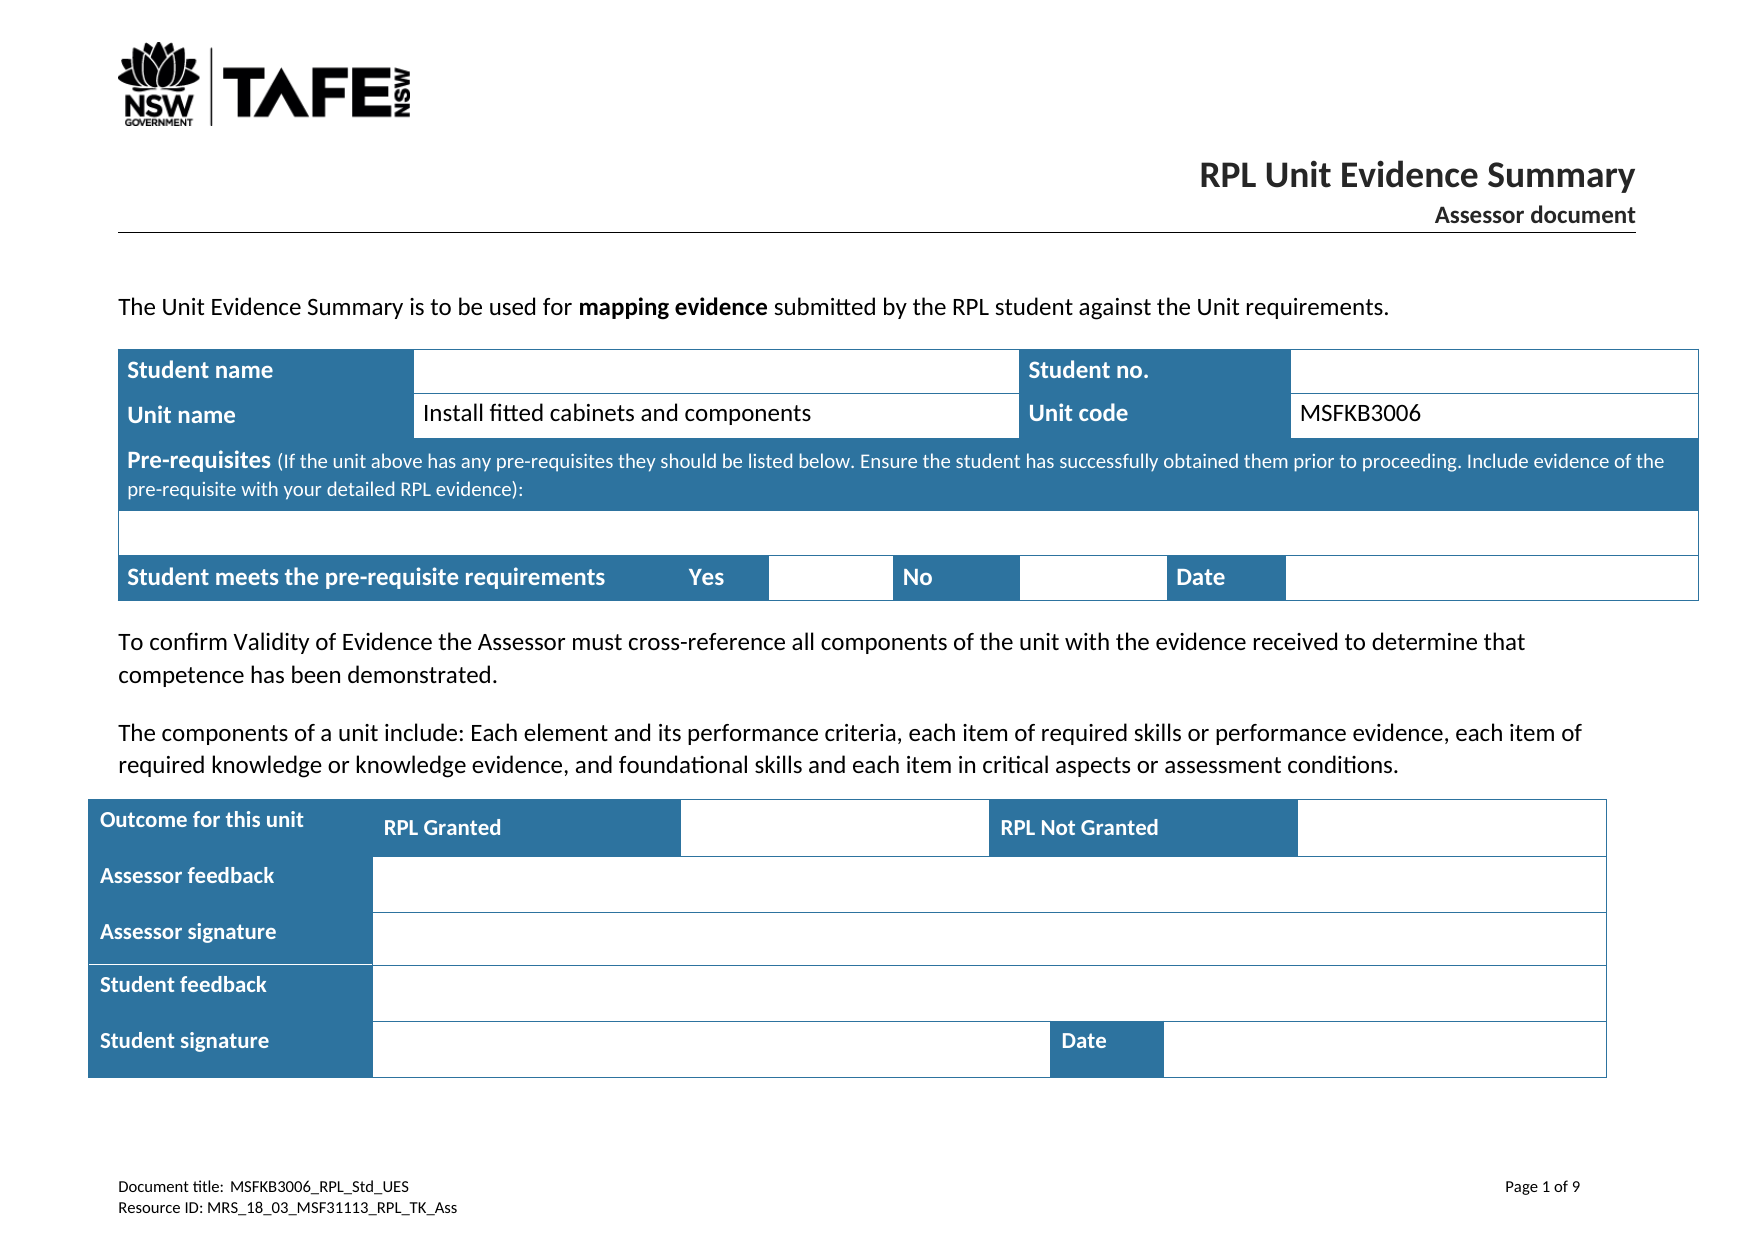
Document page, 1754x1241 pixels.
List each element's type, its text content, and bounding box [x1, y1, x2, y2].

text To confirm Validity of Evidence the Assessor must cross-reference all components of the unit with the evidence received to determine that competence has been demonstrated. [118, 626, 1636, 689]
table_header RPL Not Granted [990, 800, 1297, 856]
table_cell Install fitted cabinets and components [414, 394, 1019, 438]
table_cell Student signature [89, 1022, 372, 1077]
table_cell [119, 511, 1698, 555]
table_cell Unit name [119, 394, 413, 438]
table_header Student no. [1020, 350, 1290, 393]
table_cell [1164, 1022, 1606, 1077]
picture [118, 42, 410, 126]
table_header [681, 800, 989, 856]
table_header [1298, 800, 1606, 856]
table_cell Pre-requisites (If the unit above has any pre-requisites they should be listed below. Ensure the student has successfully obtained them prior to proceeding. Include evidence of the pre-requisite with your detailed RPL evidence): [119, 439, 1698, 510]
text The components of a unit include: Each element and its performance criteria, each item of required skills or performance evidence, each item of required knowledge or knowledge evidence, and foundational skills and each item in critical aspects or assessment conditions. [118, 717, 1636, 780]
table_cell Student feedback [89, 966, 372, 1021]
table_header [1291, 350, 1698, 393]
table_cell Assessor signature [89, 913, 372, 964]
table_header RPL Granted [373, 800, 680, 856]
table_cell Unit code [1020, 394, 1290, 438]
table_cell [1020, 556, 1167, 600]
table_cell Assessor feedback [89, 857, 372, 912]
table_cell [373, 1022, 1050, 1077]
table_header Student name [119, 350, 413, 393]
table_header Outcome for this unit [89, 800, 372, 856]
table_header [414, 350, 1019, 393]
table_cell [769, 556, 893, 600]
table_cell MSFKB3006 [1291, 394, 1698, 438]
table_cell No [894, 556, 1019, 600]
text The Unit Evidence Summary is to be used for mapping evidence submitted by the RPL student against the Unit requirements. [118, 291, 1636, 321]
table_cell Yes [636, 556, 768, 600]
table_cell [373, 857, 1606, 912]
table_cell Date [1168, 556, 1285, 600]
table_cell [373, 913, 1606, 964]
table_cell [1286, 556, 1698, 600]
table_cell Date [1051, 1022, 1163, 1077]
table_cell [373, 966, 1606, 1021]
table_cell Student meets the pre-requisite requirements [119, 556, 635, 600]
